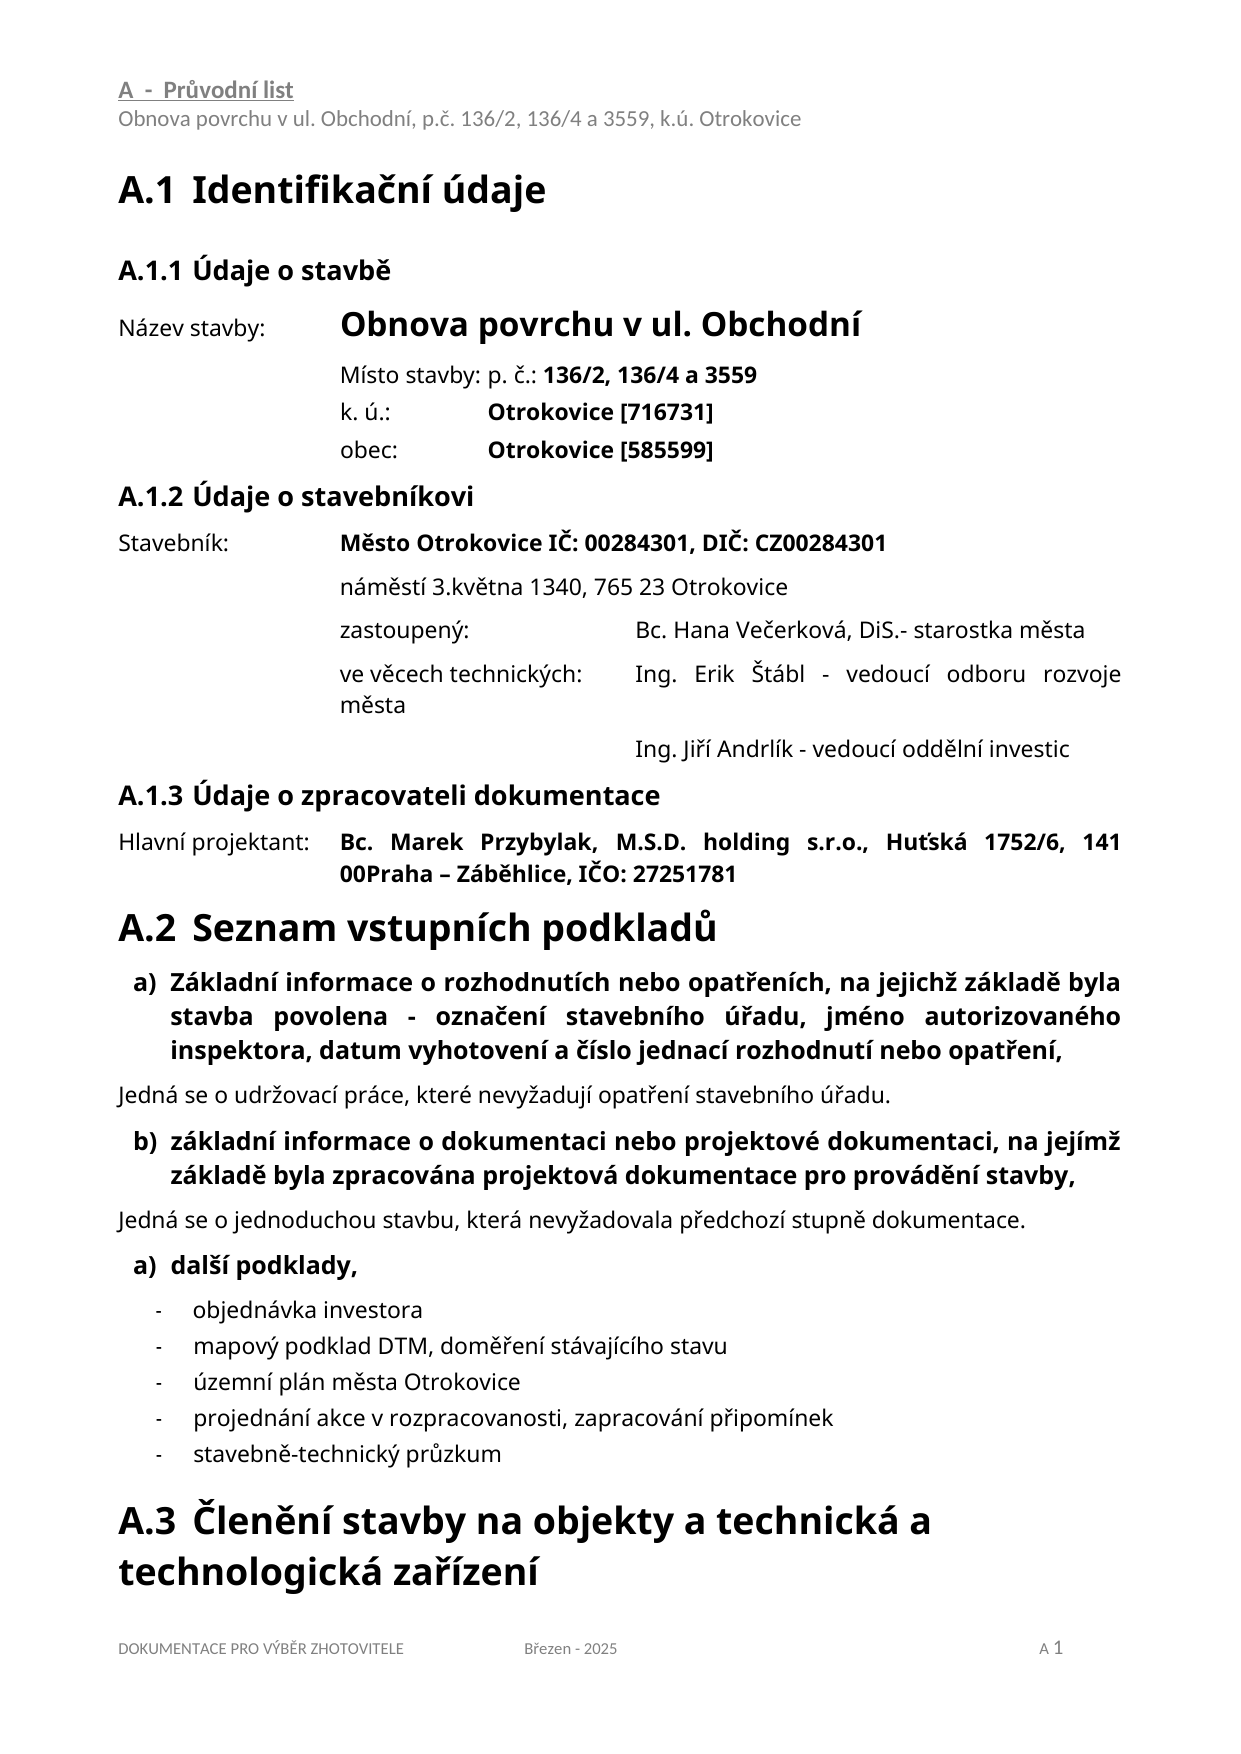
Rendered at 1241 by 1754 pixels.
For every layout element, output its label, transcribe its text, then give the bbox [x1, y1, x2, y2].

text Místo stavby: p. č.: 136/2, 136/4 a 3559 [339, 359, 1122, 390]
text A.3 Členění stavby na objekty a technická a technologická zařízení [118, 1495, 1122, 1597]
text A.1.1 Údaje o stavbě [118, 251, 1122, 288]
text Jedná se o jednoduchou stavbu, která nevyžadovala předchozí stupně dokumentace. [118, 1204, 1122, 1235]
list projednání akce v rozpracovanosti, zapracování připomínek [156, 1402, 1122, 1433]
list další podklady, [133, 1248, 1122, 1282]
list územní plán města Otrokovice [156, 1366, 1122, 1397]
text A.1.2 Údaje o stavebníkovi [118, 477, 1122, 514]
text Stavebník: Město Otrokovice IČ: 00284301, DIČ: CZ00284301 [118, 527, 1122, 558]
text A.2 Seznam vstupních podkladů [118, 901, 1122, 952]
list Základní informace o rozhodnutích nebo opatřeních, na jejichž základě byla stavba povolena - označení stavebního úřadu, jméno autorizovaného inspektora, datum vyhotovení a číslo jednací rozhodnutí nebo opatření, [133, 965, 1122, 1067]
text náměstí 3.května 1340, 765 23 Otrokovice [339, 571, 1122, 602]
text k. ú.: Otrokovice [716731] [137, 396, 1122, 427]
text A.1.3 Údaje o zpracovateli dokumentace [118, 777, 1122, 814]
list objednávka investora [155, 1294, 1122, 1325]
text A.1 Identifikační údaje [118, 163, 1122, 214]
text obec: Otrokovice [585599] [137, 434, 1122, 465]
text Název stavby: Obnova povrchu v ul. Obchodní [118, 301, 1122, 346]
text Hlavní projektant: Bc. Marek Przybylak, M.S.D. holding s.r.o., Huťská 1752/6, 141 00Praha – Záběhlice, IČO: 27251781 [118, 826, 1122, 889]
text Jedná se o udržovací práce, které nevyžadují opatření stavebního úřadu. [118, 1079, 1122, 1111]
list základní informace o dokumentaci nebo projektové dokumentaci, na jejímž základě byla zpracována projektová dokumentace pro provádění stavby, [133, 1123, 1122, 1191]
text zastoupený: Bc. Hana Večerková, DiS.- starostka města [339, 614, 1122, 646]
list mapový podklad DTM, doměření stávajícího stavu [156, 1330, 1122, 1361]
text Ing. Jiří Andrlík - vedoucí oddělní investic [339, 733, 1122, 764]
text ve věcech technických: Ing. Erik Štábl - vedoucí odboru rozvoje města [339, 658, 1122, 721]
list stavebně-technický průzkum [156, 1438, 1122, 1469]
